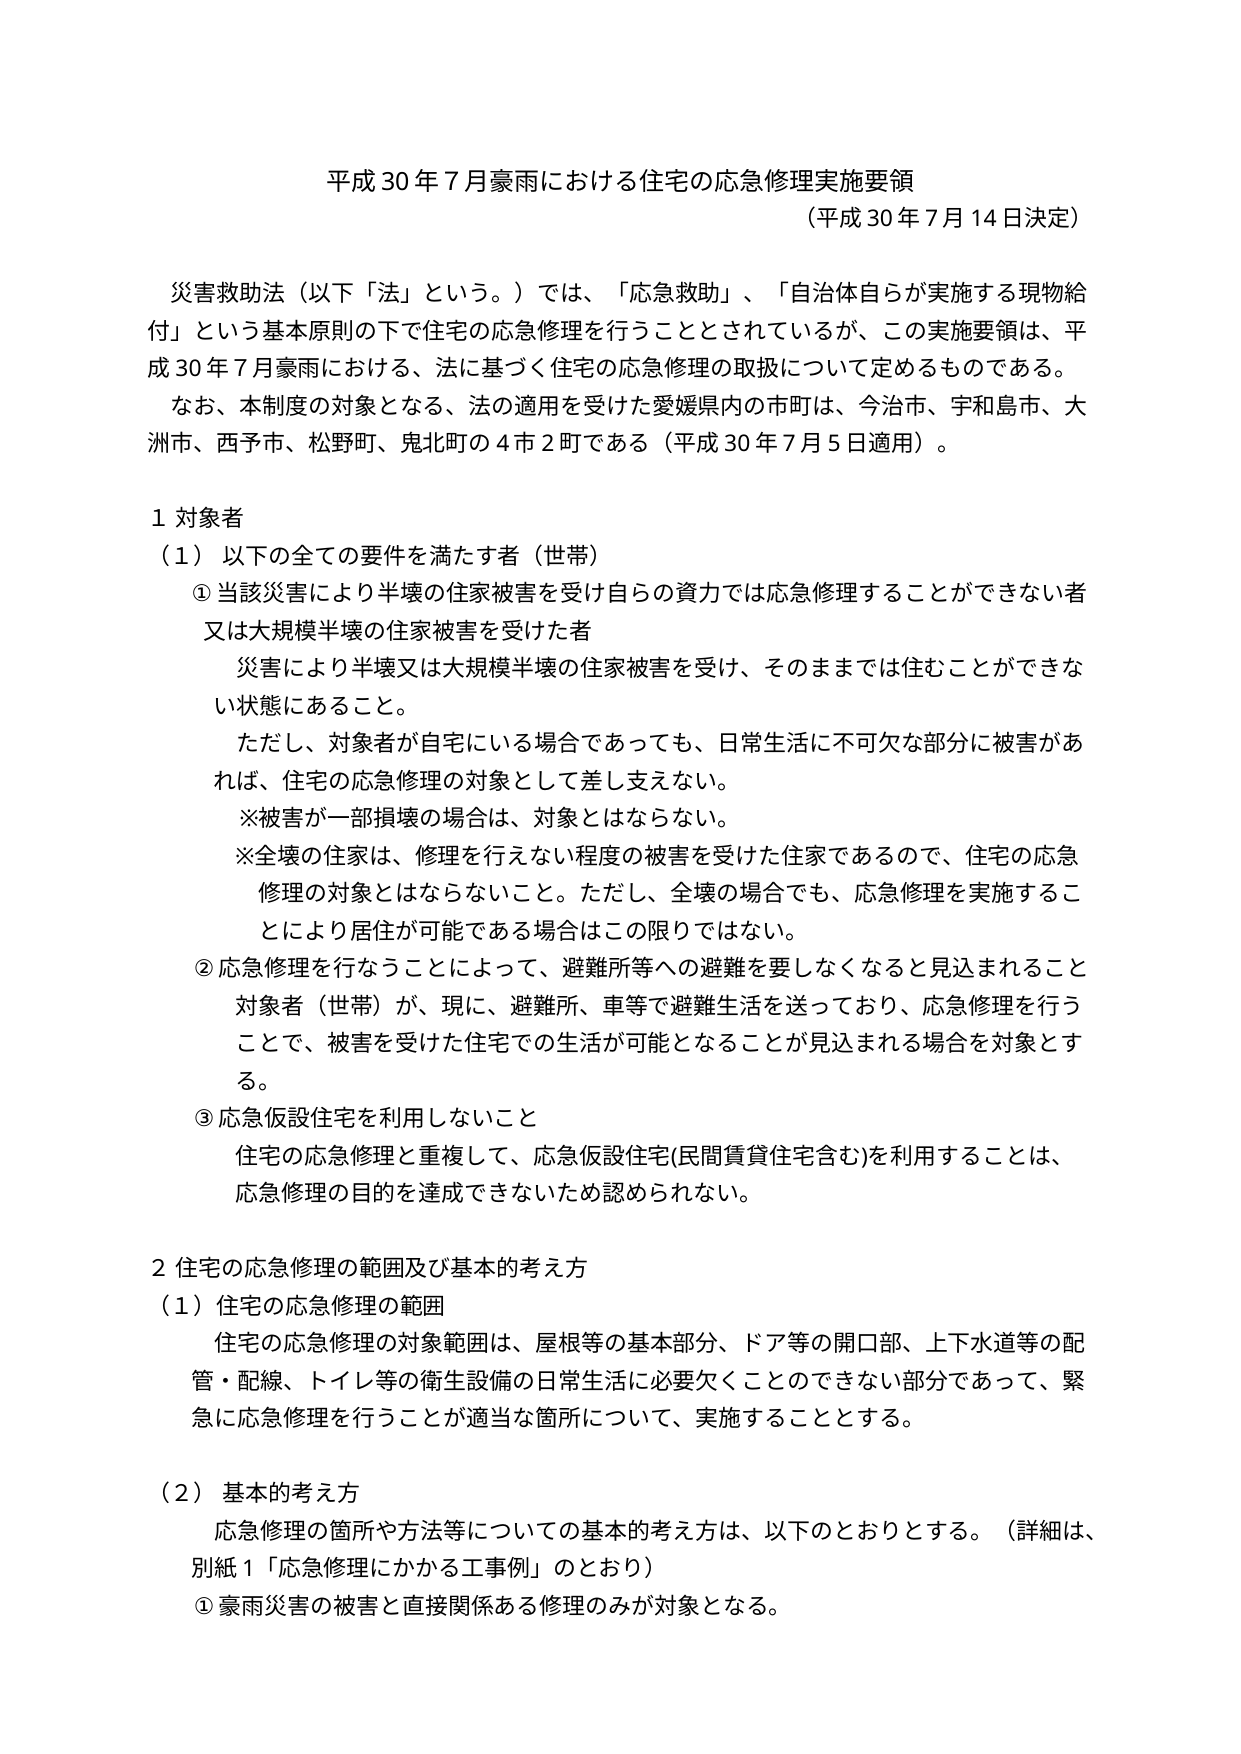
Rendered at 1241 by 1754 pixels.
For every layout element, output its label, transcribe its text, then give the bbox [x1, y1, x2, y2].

text 応急修理の箇所や方法等についての基本的考え方は、以下のとおりとする。（詳細は、別紙1「応急修理にかかる工事例」のとおり） [191, 1511, 1092, 1586]
text 災害救助法（以下「法」という。）では、「応急救助」、「自治体自らが実施する現物給付」という基本原則の下で住宅の応急修理を行うこととされているが、この実施要領は、平成30年７月豪雨における、法に基づく住宅の応急修理の取扱について定めるものである。 [148, 273, 1092, 386]
text ②応急修理を行なうことによって、避難所等への避難を要しなくなると見込まれること [148, 948, 1092, 986]
text ２ 住宅の応急修理の範囲及び基本的考え方 [148, 1248, 1092, 1286]
text （１）住宅の応急修理の範囲 [148, 1286, 1092, 1323]
text １ 対象者 [148, 498, 1092, 536]
text なお、本制度の対象となる、法の適用を受けた愛媛県内の市町は、今治市、宇和島市、大洲市、西予市、松野町、鬼北町の4市2町である（平成30年7月5日適用）。 [148, 386, 1092, 461]
text 平成30年７月豪雨における住宅の応急修理実施要領 [148, 161, 1092, 198]
text 災害により半壊又は大規模半壊の住家被害を受け、そのままでは住むことができない状態にあること。 [213, 648, 1092, 723]
text ③応急仮設住宅を利用しないこと [148, 1098, 1092, 1136]
list 基本的考え方 [148, 1473, 1092, 1511]
text ①当該災害により半壊の住家被害を受け自らの資力では応急修理することができない者又は大規模半壊の住家被害を受けた者 [191, 573, 1092, 648]
text ただし、対象者が自宅にいる場合であっても、日常生活に不可欠な部分に被害があれば、住宅の応急修理の対象として差し支えない。 [213, 723, 1092, 798]
text ※被害が一部損壊の場合は、対象とはならない。 [148, 798, 1092, 836]
text 住宅の応急修理の対象範囲は、屋根等の基本部分、ドア等の開口部、上下水道等の配管・配線、トイレ等の衛生設備の日常生活に必要欠くことのできない部分であって、緊急に応急修理を行うことが適当な箇所について、実施することとする。 [191, 1323, 1092, 1436]
text 住宅の応急修理と重複して、応急仮設住宅(民間賃貸住宅含む)を利用することは、応急修理の目的を達成できないため認められない。 [235, 1136, 1092, 1211]
list 以下の全ての要件を満たす者（世帯） [148, 536, 1092, 573]
text （平成30年7月14日決定） [148, 198, 1092, 236]
text 対象者（世帯）が、現に、避難所、車等で避難生活を送っており、応急修理を行うことで、被害を受けた住宅での生活が可能となることが見込まれる場合を対象とする。 [235, 986, 1092, 1098]
text ※全壊の住家は、修理を行えない程度の被害を受けた住家であるので、住宅の応急修理の対象とはならないこと。ただし、全壊の場合でも、応急修理を実施することにより居住が可能である場合はこの限りではない。 [235, 836, 1092, 948]
text ①豪雨災害の被害と直接関係ある修理のみが対象となる。 [148, 1586, 1092, 1623]
